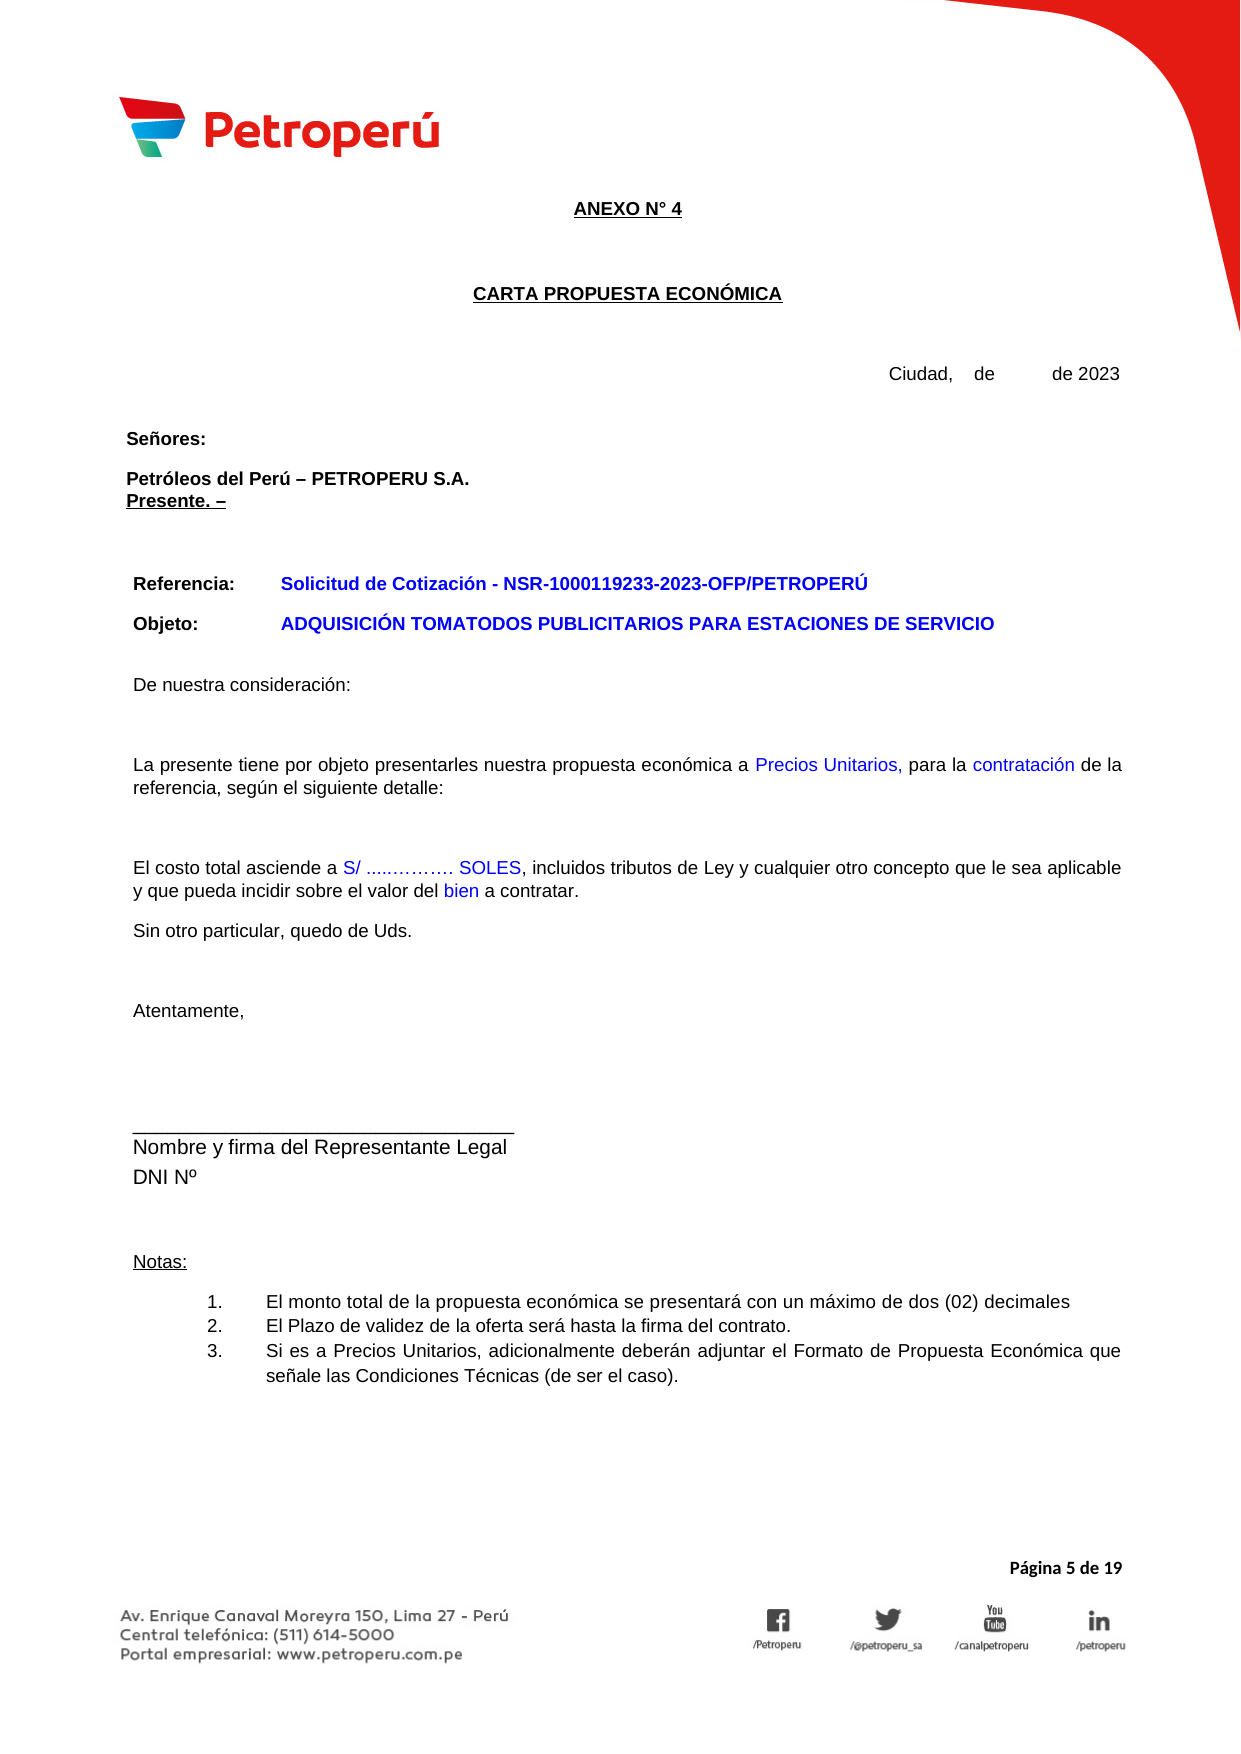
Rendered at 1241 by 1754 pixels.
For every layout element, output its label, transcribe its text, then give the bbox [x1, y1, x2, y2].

list Si es a Precios Unitarios, adicionalmente deberán adjuntar el Formato de Propuesta Económica que señale las Condiciones Técnicas (de ser el caso). [207, 1340, 1122, 1386]
text Presente. – [126, 489, 1120, 511]
text Objeto: ADQUISICIÓN TOMATODOS PUBLICITARIOS PARA ESTACIONES DE SERVICIO [133, 612, 1122, 634]
text Petróleos del Perú – PETROPERU S.A. [126, 468, 1120, 489]
text Ciudad, de de 2023 [724, 363, 1120, 384]
list El monto total de la propuesta económica se presentará con un máximo de dos (02) decimales [207, 1290, 1122, 1312]
text Referencia: Solicitud de Cotización - NSR-1000119233-2023-OFP/PETROPERÚ [133, 572, 1122, 594]
text Notas: [133, 1251, 1122, 1272]
text De nuestra consideración: [133, 674, 1122, 695]
text CARTA PROPUESTA ECONÓMICA [133, 283, 1122, 304]
text Sin otro particular, quedo de Uds. [133, 920, 1122, 941]
text ANEXO N° 4 [133, 198, 1122, 219]
text Señores: [126, 428, 1120, 449]
list El Plazo de validez de la oferta será hasta la firma del contrato. [207, 1315, 1122, 1337]
text La presente tiene por objeto presentarles nuestra propuesta económica a Precios Unitarios, para la contratación de la referencia, según el siguiente detalle: [133, 754, 1122, 798]
text Atentamente, [133, 999, 1122, 1021]
text El costo total asciende a S/ .....………. SOLES, incluidos tributos de Ley y cualquier otro concepto que le sea aplicable y que pueda incidir sobre el valor del bien a contratar. [133, 857, 1122, 901]
picture [1, 0, 1241, 350]
picture [1, 1596, 1241, 1751]
